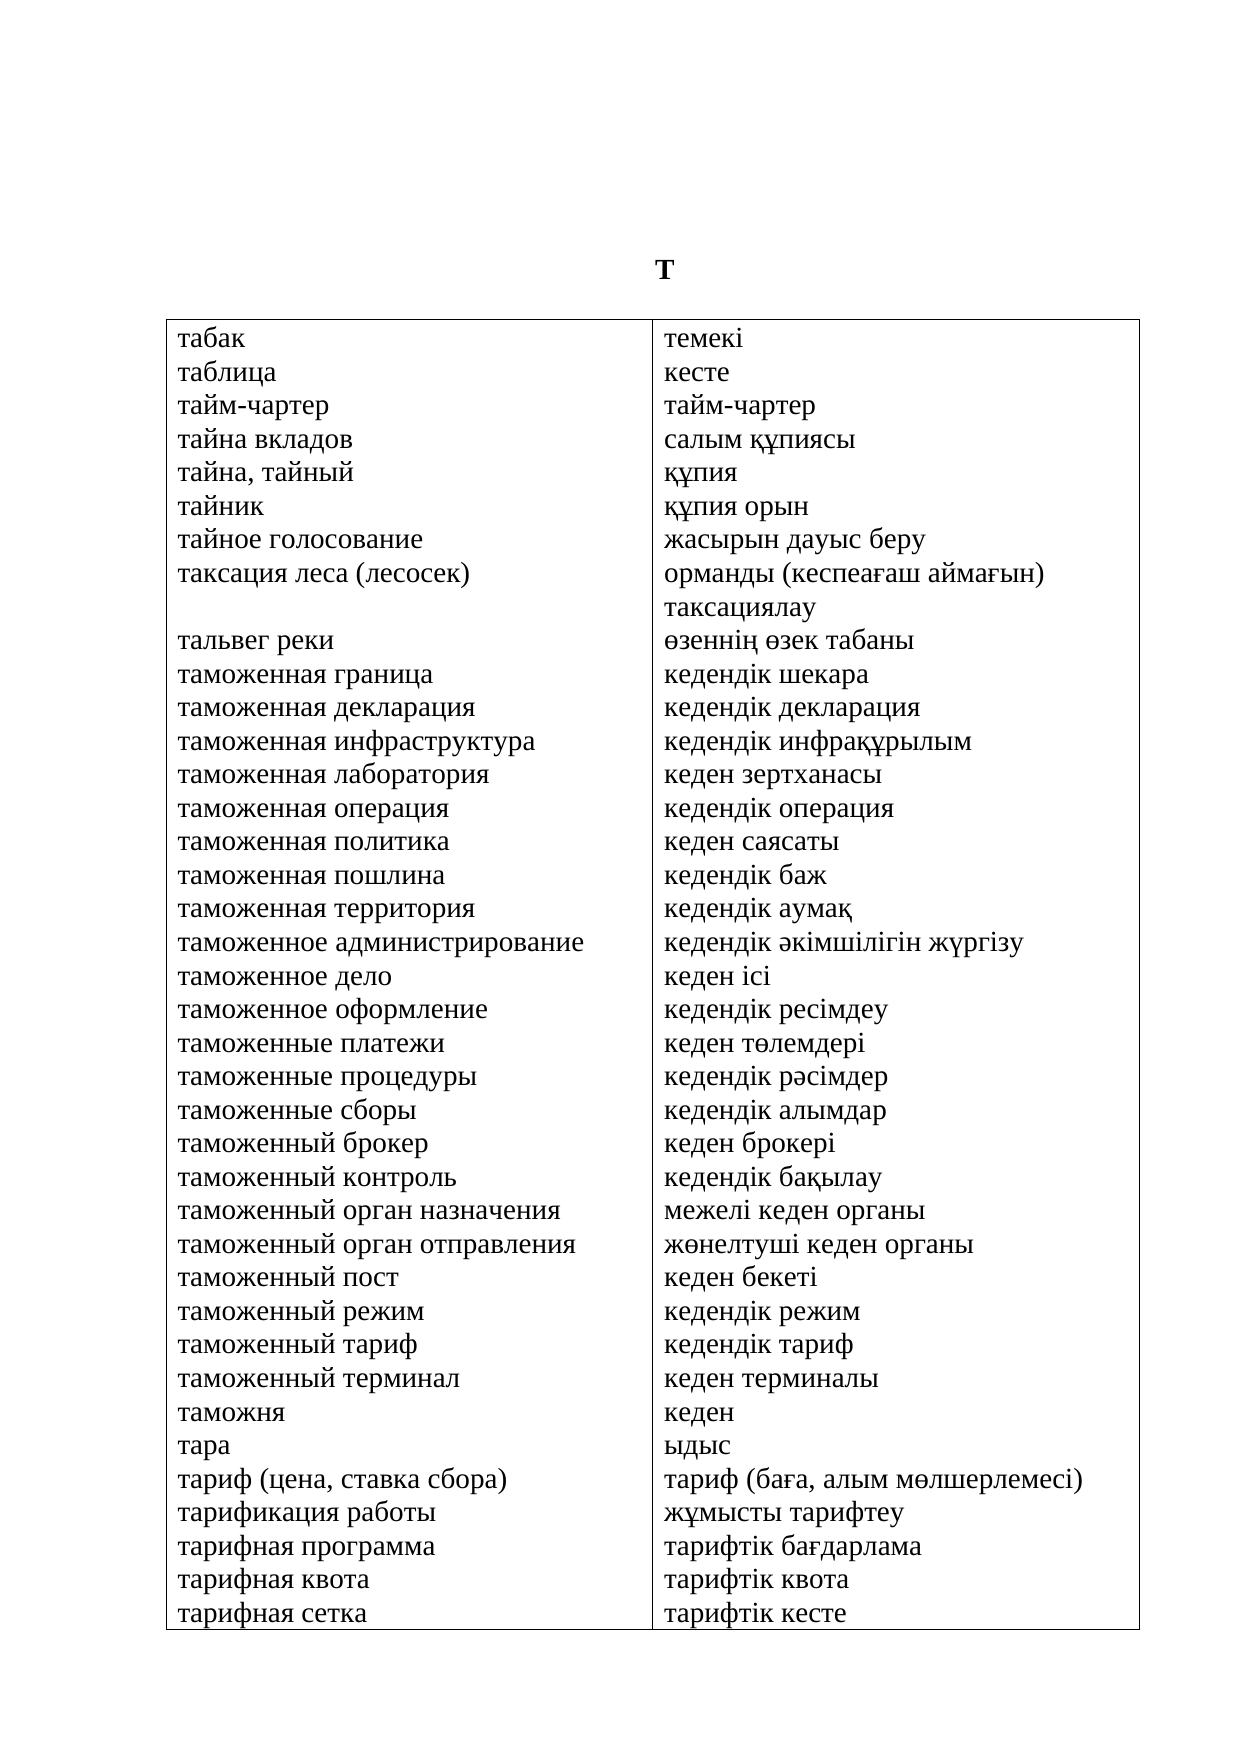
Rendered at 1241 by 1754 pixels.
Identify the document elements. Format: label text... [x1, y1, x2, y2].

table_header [167, 320, 652, 1628]
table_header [653, 320, 1139, 1628]
text Т [177, 252, 1152, 286]
